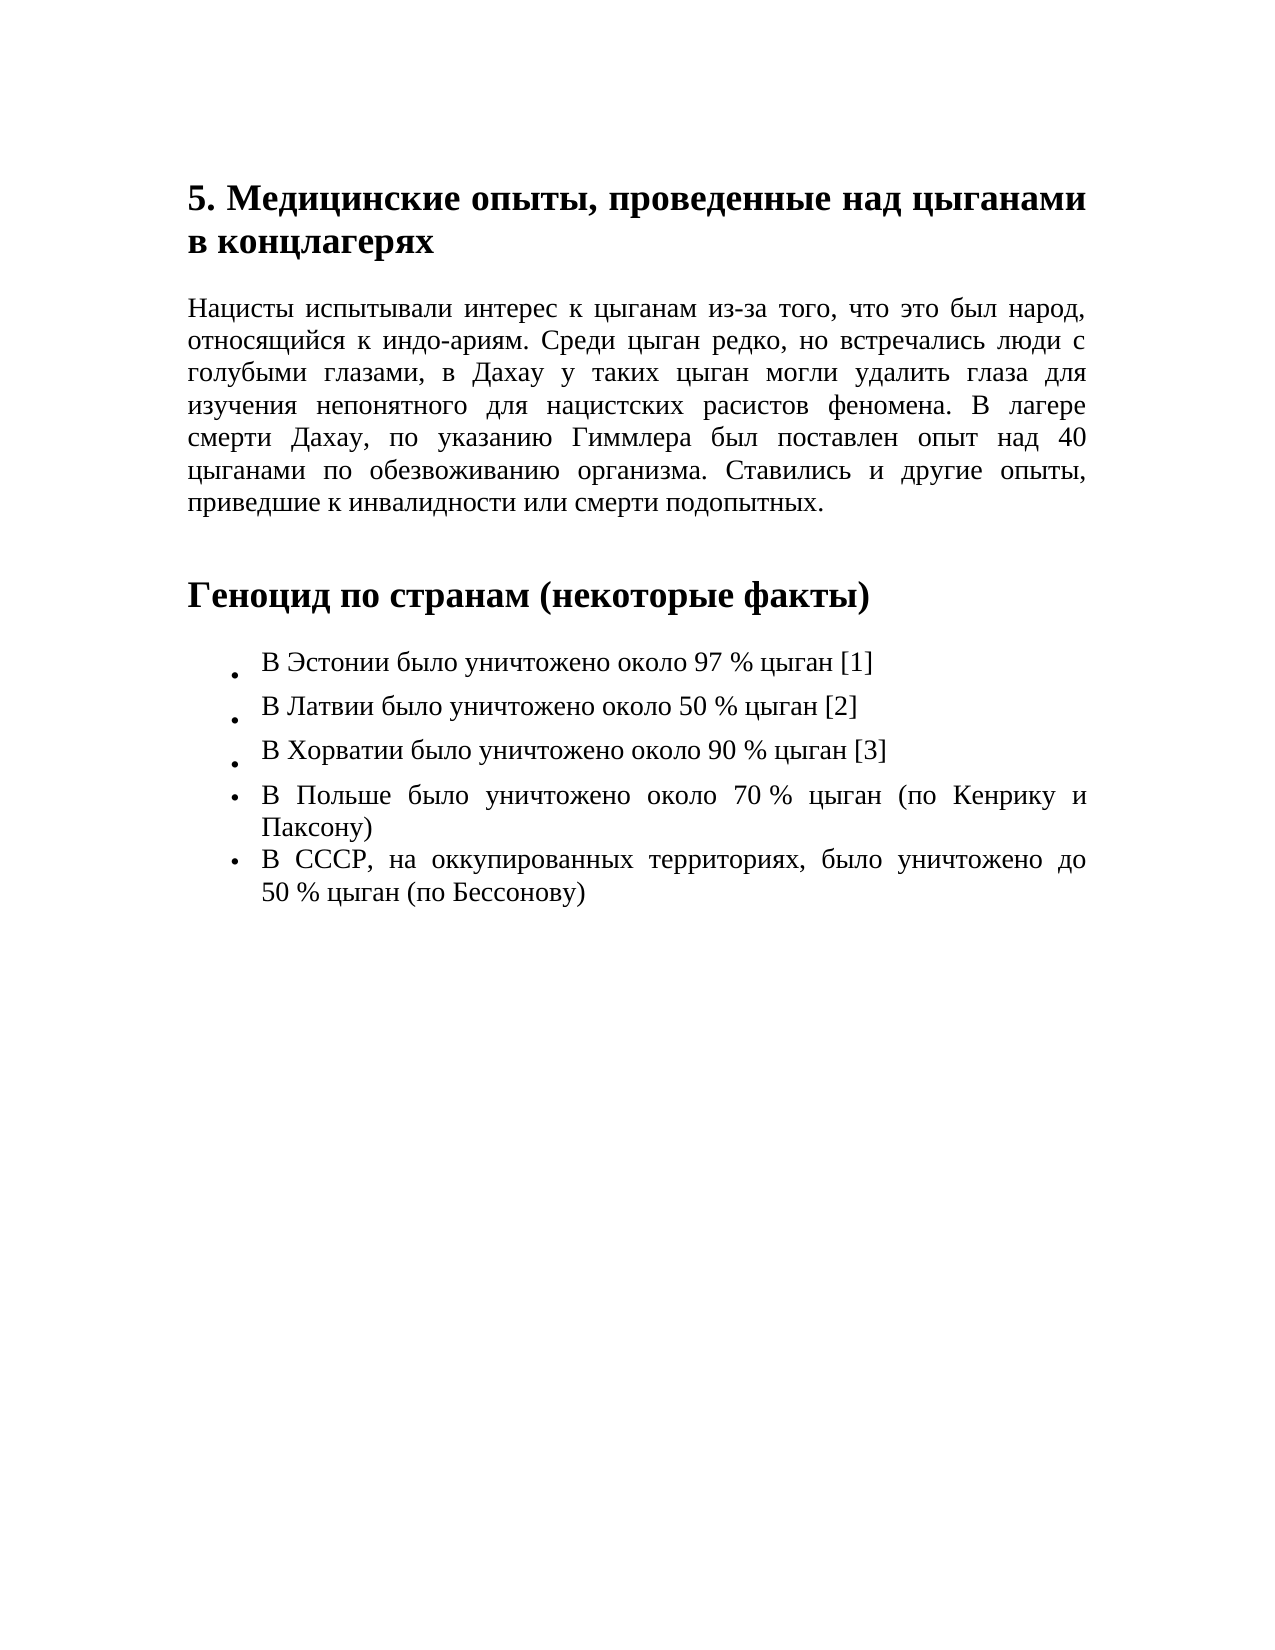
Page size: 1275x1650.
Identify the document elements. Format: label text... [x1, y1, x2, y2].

list 5. Медицинские опыты, проведенные над цыганами в концлагерях [187, 175, 1087, 261]
list В Польше было уничтожено около 70 % цыган (по Кенрику и Паксону) [232, 778, 1087, 842]
list В СССР, на оккупированных территориях, было уничтожено до 50 % цыган (по Бессонову) [232, 842, 1087, 907]
list Геноцид по странам (некоторые факты) [187, 572, 1087, 615]
text Нацисты испытывали интерес к цыганам из-за того, что это был народ, относящийся к индо-ариям. Среди цыган редко, но встречались люди с голубыми глазами, в Дахау у таких цыган могли удалить глаза для изучения непонятного для нацистских расистов феномена. В лагере смерти Дахау, по указанию Гиммлера был поставлен опыт над 40 цыганами по обезвоживанию организма. Ставились и другие опыты, приведшие к инвалидности или смерти подопытных. [187, 291, 1087, 517]
list В Хорватии было уничтожено около 90 % цыган [3] [232, 733, 1087, 778]
list В Эстонии было уничтожено около 97 % цыган [1] [232, 644, 1087, 689]
list В Латвии было уничтожено около 50 % цыган [2] [232, 689, 1087, 733]
